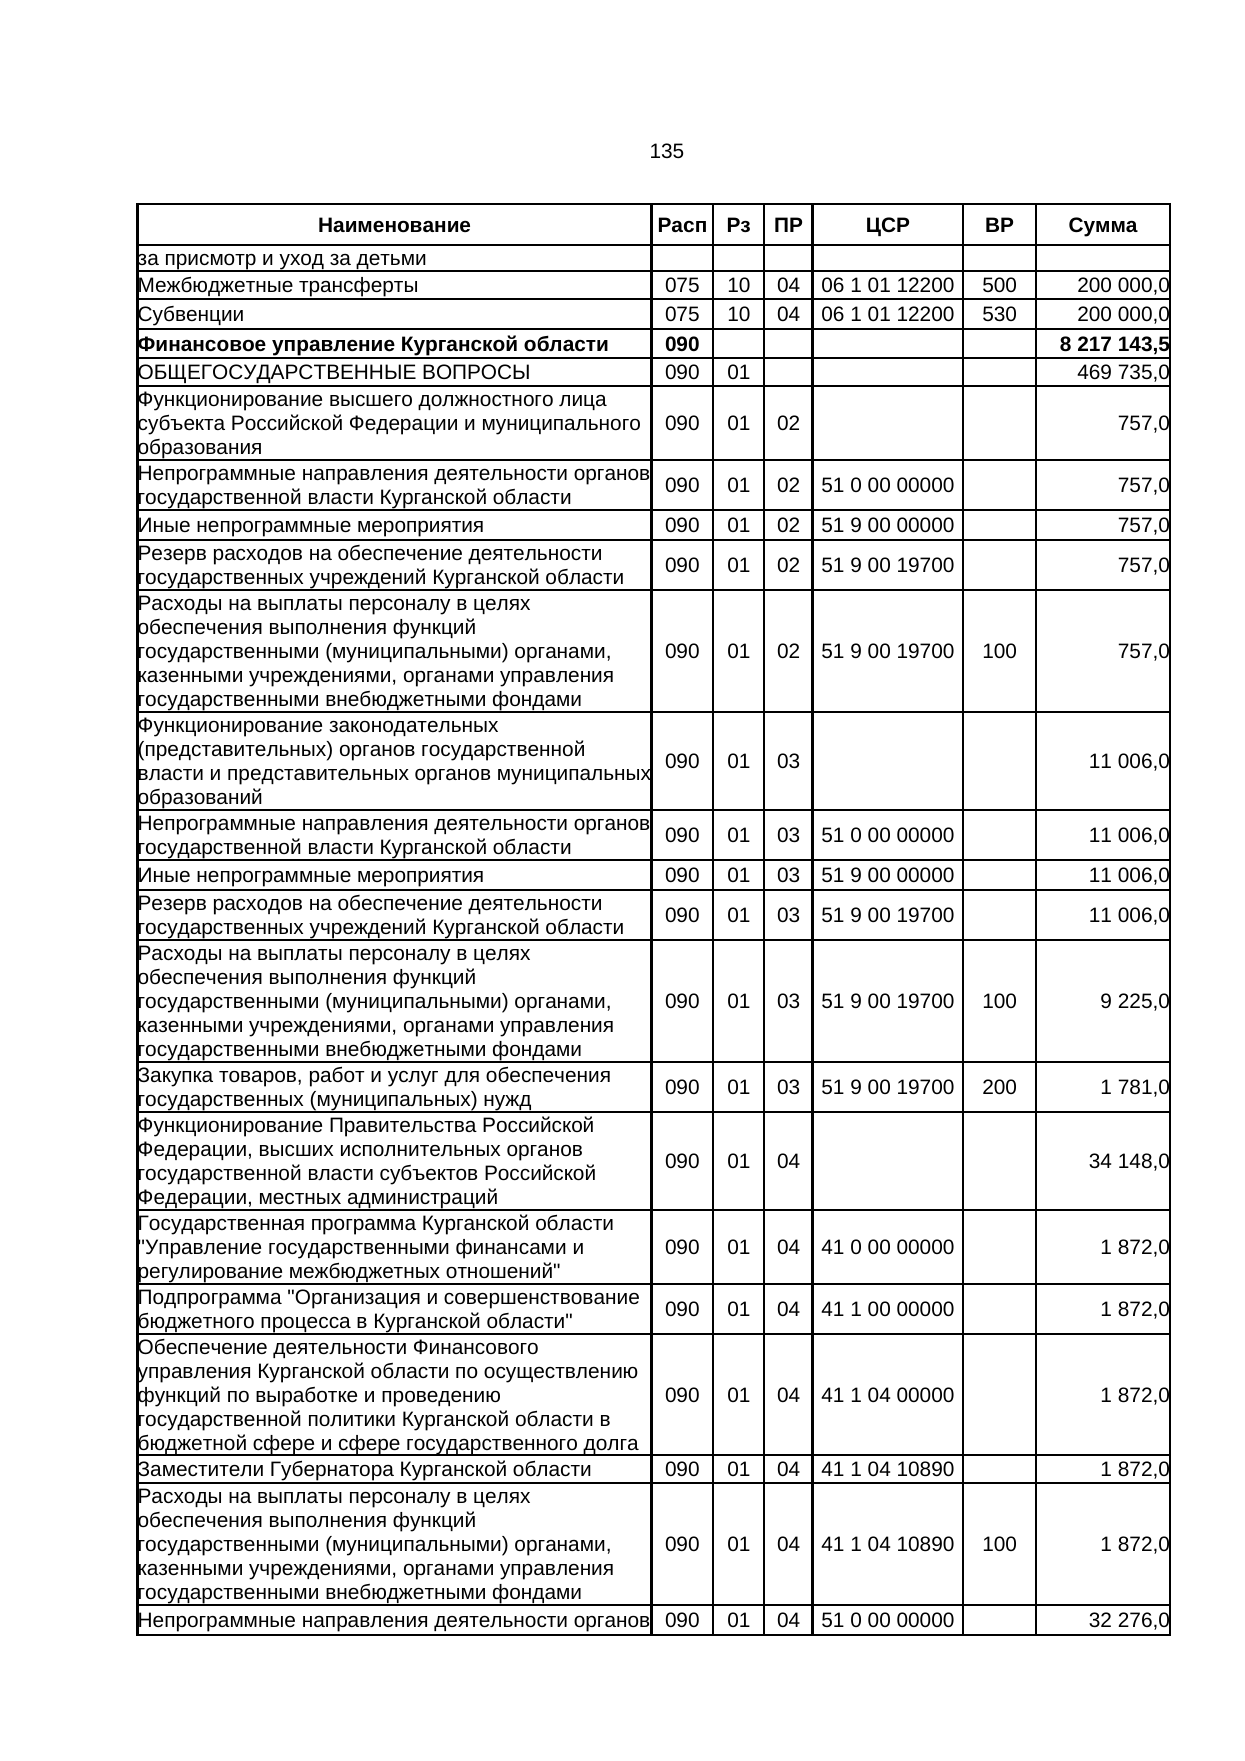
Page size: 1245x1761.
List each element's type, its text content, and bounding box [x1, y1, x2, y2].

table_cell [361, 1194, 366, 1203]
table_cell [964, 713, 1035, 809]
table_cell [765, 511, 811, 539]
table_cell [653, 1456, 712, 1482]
table_header Расп [653, 205, 712, 244]
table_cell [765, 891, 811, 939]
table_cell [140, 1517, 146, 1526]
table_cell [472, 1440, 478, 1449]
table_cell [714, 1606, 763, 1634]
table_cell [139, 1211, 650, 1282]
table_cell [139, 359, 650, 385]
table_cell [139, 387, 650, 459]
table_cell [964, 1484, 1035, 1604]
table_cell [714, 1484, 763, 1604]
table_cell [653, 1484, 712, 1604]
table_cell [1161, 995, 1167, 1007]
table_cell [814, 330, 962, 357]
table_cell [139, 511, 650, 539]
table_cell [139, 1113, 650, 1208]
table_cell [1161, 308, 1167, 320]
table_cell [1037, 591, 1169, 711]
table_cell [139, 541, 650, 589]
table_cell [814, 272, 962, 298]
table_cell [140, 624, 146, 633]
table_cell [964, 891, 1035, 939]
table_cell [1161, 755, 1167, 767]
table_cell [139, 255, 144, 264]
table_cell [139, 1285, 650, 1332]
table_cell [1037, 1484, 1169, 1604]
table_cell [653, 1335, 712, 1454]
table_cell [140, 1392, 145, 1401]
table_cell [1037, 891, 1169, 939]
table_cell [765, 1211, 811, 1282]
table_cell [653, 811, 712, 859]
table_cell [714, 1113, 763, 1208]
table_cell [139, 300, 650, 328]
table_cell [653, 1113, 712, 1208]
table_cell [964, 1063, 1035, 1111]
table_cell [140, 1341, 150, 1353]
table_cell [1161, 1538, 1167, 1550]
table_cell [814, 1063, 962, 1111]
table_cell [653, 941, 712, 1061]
table_header ЦСР [814, 205, 962, 244]
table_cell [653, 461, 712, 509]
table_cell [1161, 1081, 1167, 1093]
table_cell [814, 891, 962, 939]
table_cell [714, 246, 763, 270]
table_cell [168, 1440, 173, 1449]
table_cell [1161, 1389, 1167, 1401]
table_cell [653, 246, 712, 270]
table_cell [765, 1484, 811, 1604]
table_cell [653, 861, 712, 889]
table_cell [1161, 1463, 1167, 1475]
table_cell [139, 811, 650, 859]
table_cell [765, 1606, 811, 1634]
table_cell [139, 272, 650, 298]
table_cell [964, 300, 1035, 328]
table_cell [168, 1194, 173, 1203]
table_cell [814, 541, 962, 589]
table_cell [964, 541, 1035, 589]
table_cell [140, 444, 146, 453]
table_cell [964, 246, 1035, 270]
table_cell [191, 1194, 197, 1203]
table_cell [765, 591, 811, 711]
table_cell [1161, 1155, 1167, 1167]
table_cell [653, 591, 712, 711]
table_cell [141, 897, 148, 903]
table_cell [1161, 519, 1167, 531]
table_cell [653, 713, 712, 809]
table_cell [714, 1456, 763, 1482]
table_header ВР [964, 205, 1035, 244]
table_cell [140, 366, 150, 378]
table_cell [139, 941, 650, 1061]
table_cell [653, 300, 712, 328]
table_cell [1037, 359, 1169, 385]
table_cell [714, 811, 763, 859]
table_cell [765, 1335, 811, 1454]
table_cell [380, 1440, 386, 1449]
table_header Сумма [1037, 205, 1169, 244]
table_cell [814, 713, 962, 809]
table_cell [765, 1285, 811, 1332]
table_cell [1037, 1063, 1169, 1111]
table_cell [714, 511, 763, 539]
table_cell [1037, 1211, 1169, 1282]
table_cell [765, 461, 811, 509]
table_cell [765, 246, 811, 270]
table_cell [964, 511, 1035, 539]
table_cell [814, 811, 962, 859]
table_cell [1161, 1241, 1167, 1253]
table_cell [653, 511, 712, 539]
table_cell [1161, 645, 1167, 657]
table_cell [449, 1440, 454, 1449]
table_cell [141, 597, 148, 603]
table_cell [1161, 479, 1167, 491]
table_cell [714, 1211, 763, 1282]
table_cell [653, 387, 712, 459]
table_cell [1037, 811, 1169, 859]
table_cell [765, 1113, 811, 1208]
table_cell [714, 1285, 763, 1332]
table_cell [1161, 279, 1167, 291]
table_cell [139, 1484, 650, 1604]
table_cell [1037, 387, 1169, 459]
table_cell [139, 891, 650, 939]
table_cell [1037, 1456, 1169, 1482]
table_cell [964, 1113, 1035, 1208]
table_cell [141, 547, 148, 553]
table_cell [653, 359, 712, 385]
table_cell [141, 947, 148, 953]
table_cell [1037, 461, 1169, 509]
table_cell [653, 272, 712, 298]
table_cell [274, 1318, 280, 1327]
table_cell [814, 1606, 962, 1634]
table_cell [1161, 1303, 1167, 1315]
table_header Наименование [139, 205, 650, 244]
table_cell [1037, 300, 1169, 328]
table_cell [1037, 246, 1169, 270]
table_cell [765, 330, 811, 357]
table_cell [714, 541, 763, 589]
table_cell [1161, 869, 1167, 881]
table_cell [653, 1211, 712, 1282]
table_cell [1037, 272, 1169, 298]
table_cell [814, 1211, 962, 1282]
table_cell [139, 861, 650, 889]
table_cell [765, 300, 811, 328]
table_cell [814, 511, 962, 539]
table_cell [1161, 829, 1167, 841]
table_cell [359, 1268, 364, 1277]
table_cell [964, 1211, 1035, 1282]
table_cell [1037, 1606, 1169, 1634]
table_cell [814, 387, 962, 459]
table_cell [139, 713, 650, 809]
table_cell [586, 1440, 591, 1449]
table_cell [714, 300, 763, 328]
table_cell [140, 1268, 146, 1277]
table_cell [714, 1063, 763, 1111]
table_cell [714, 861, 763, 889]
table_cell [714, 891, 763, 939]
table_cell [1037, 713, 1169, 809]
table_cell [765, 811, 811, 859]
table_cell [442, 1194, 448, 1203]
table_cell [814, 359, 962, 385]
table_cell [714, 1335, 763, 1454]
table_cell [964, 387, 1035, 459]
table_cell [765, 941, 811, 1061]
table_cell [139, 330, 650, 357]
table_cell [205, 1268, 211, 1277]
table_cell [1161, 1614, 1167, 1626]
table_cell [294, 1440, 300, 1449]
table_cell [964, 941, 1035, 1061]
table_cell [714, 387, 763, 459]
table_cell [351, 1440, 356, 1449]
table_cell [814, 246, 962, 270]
table_header Рз [714, 205, 763, 244]
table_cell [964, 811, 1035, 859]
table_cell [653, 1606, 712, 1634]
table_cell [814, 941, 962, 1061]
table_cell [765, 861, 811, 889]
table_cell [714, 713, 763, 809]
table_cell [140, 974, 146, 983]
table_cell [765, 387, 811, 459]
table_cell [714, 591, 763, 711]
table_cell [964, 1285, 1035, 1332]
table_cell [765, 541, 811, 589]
table_header ПР [765, 205, 811, 244]
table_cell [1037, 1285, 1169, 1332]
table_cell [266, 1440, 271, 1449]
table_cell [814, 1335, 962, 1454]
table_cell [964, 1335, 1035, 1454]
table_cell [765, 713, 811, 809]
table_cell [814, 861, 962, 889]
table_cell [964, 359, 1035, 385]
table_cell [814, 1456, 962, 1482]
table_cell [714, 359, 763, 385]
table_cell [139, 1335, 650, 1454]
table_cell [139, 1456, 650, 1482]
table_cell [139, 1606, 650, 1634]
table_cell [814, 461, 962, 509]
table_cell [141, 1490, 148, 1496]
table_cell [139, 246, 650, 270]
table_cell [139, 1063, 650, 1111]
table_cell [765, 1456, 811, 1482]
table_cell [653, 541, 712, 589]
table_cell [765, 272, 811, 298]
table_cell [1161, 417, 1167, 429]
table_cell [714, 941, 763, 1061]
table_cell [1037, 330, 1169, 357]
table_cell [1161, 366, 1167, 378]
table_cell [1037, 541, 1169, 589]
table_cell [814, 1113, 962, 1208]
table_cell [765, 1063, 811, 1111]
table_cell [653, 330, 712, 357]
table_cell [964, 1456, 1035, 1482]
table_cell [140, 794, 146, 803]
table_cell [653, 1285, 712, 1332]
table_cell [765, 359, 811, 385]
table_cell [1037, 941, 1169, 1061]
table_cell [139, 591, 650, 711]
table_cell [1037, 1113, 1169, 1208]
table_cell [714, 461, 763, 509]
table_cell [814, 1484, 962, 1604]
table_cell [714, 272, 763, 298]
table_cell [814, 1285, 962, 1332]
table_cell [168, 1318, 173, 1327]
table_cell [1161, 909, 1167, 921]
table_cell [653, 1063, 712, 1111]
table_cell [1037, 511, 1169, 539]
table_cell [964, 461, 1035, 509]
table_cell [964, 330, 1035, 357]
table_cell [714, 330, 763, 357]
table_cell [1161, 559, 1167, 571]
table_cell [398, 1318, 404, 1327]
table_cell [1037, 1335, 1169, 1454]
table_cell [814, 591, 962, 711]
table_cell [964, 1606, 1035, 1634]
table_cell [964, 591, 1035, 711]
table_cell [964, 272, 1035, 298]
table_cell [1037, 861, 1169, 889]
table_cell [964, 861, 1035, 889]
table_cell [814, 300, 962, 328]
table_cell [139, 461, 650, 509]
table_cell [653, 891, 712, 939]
